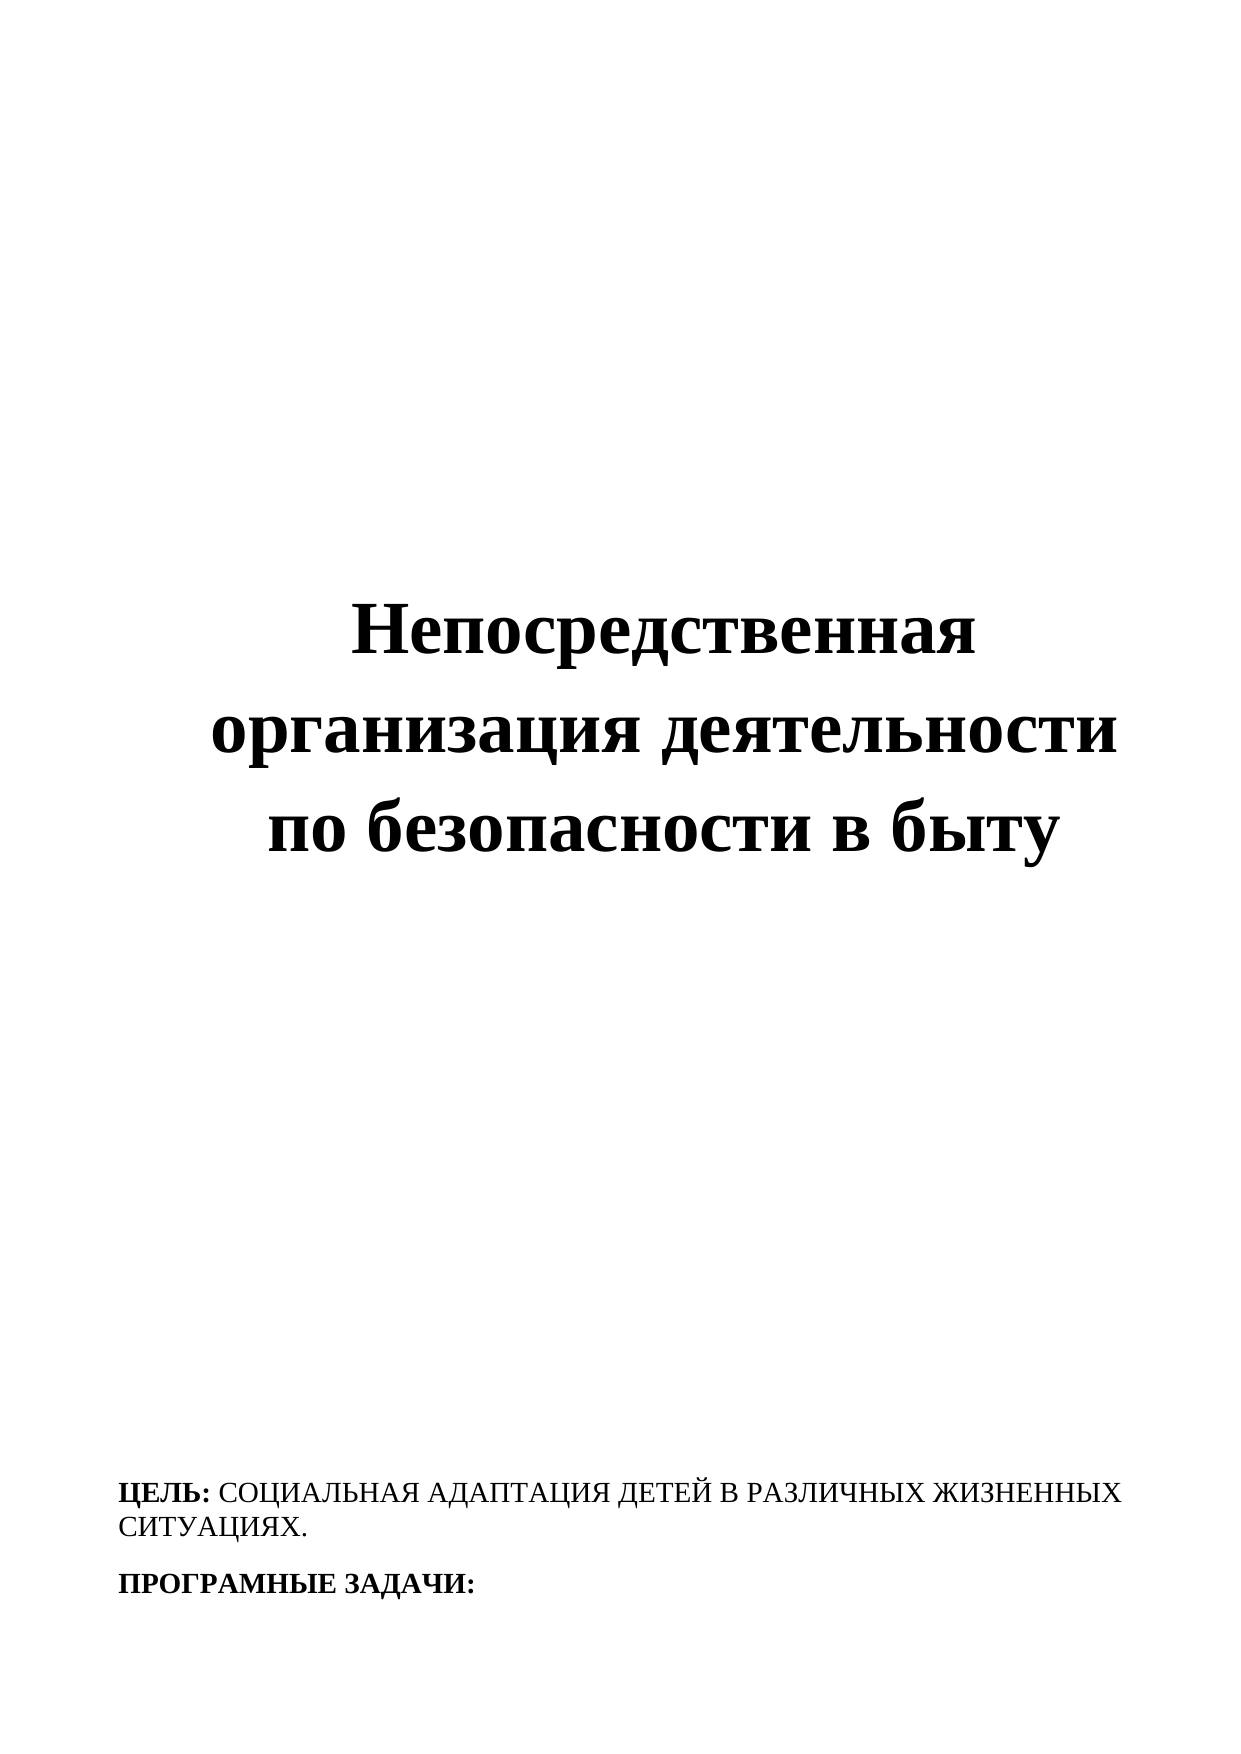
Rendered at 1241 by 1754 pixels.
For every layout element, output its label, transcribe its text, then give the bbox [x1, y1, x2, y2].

text Непосредственная организация деятельности по безопасности в быту [177, 583, 1152, 868]
text ПРОГРАМНЫЕ ЗАДАЧИ: [118, 1566, 1152, 1600]
text ЦЕЛЬ: СОЦИАЛЬНАЯ АДАПТАЦИЯ ДЕТЕЙ В РАЗЛИЧНЫХ ЖИЗНЕННЫХ СИТУАЦИЯХ. [118, 1475, 1152, 1542]
